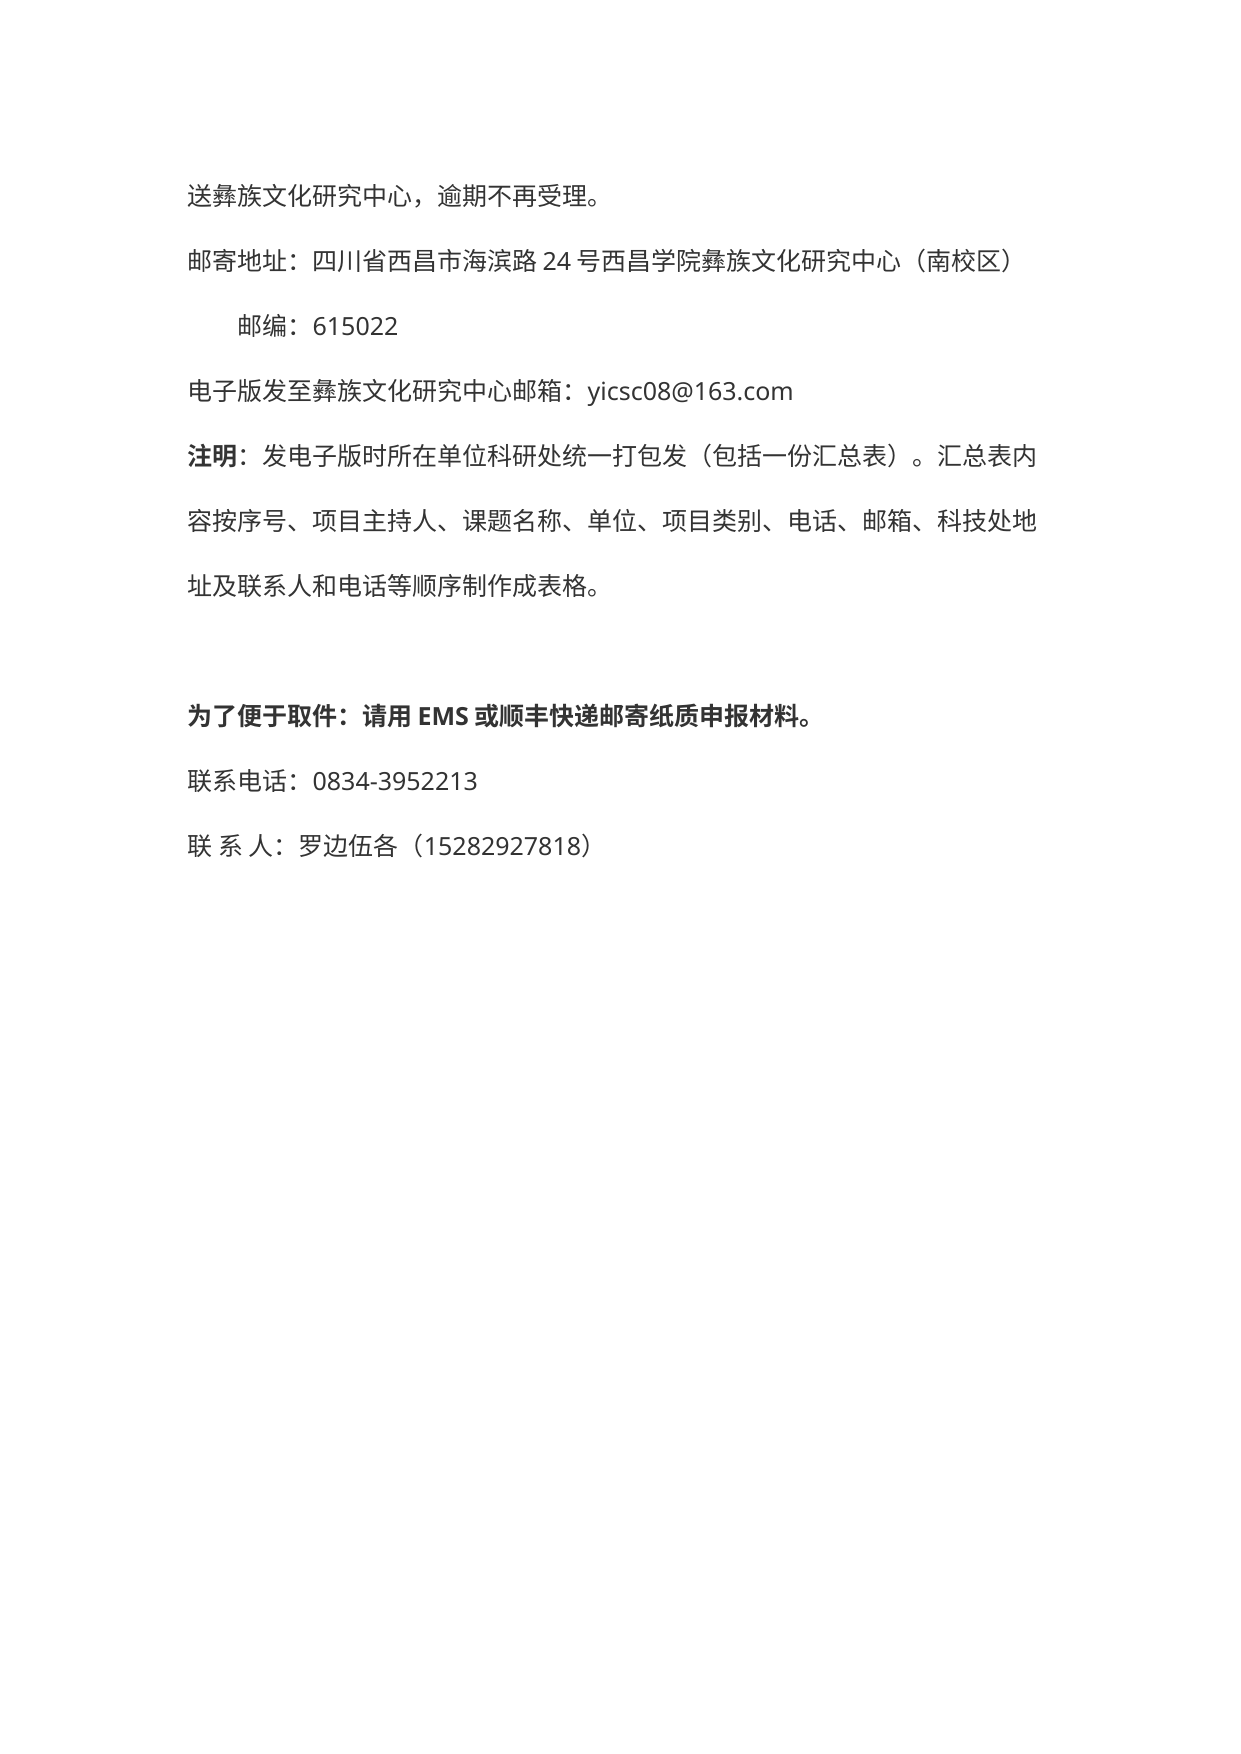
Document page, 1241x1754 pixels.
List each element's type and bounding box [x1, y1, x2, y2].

text [187, 162, 1053, 942]
